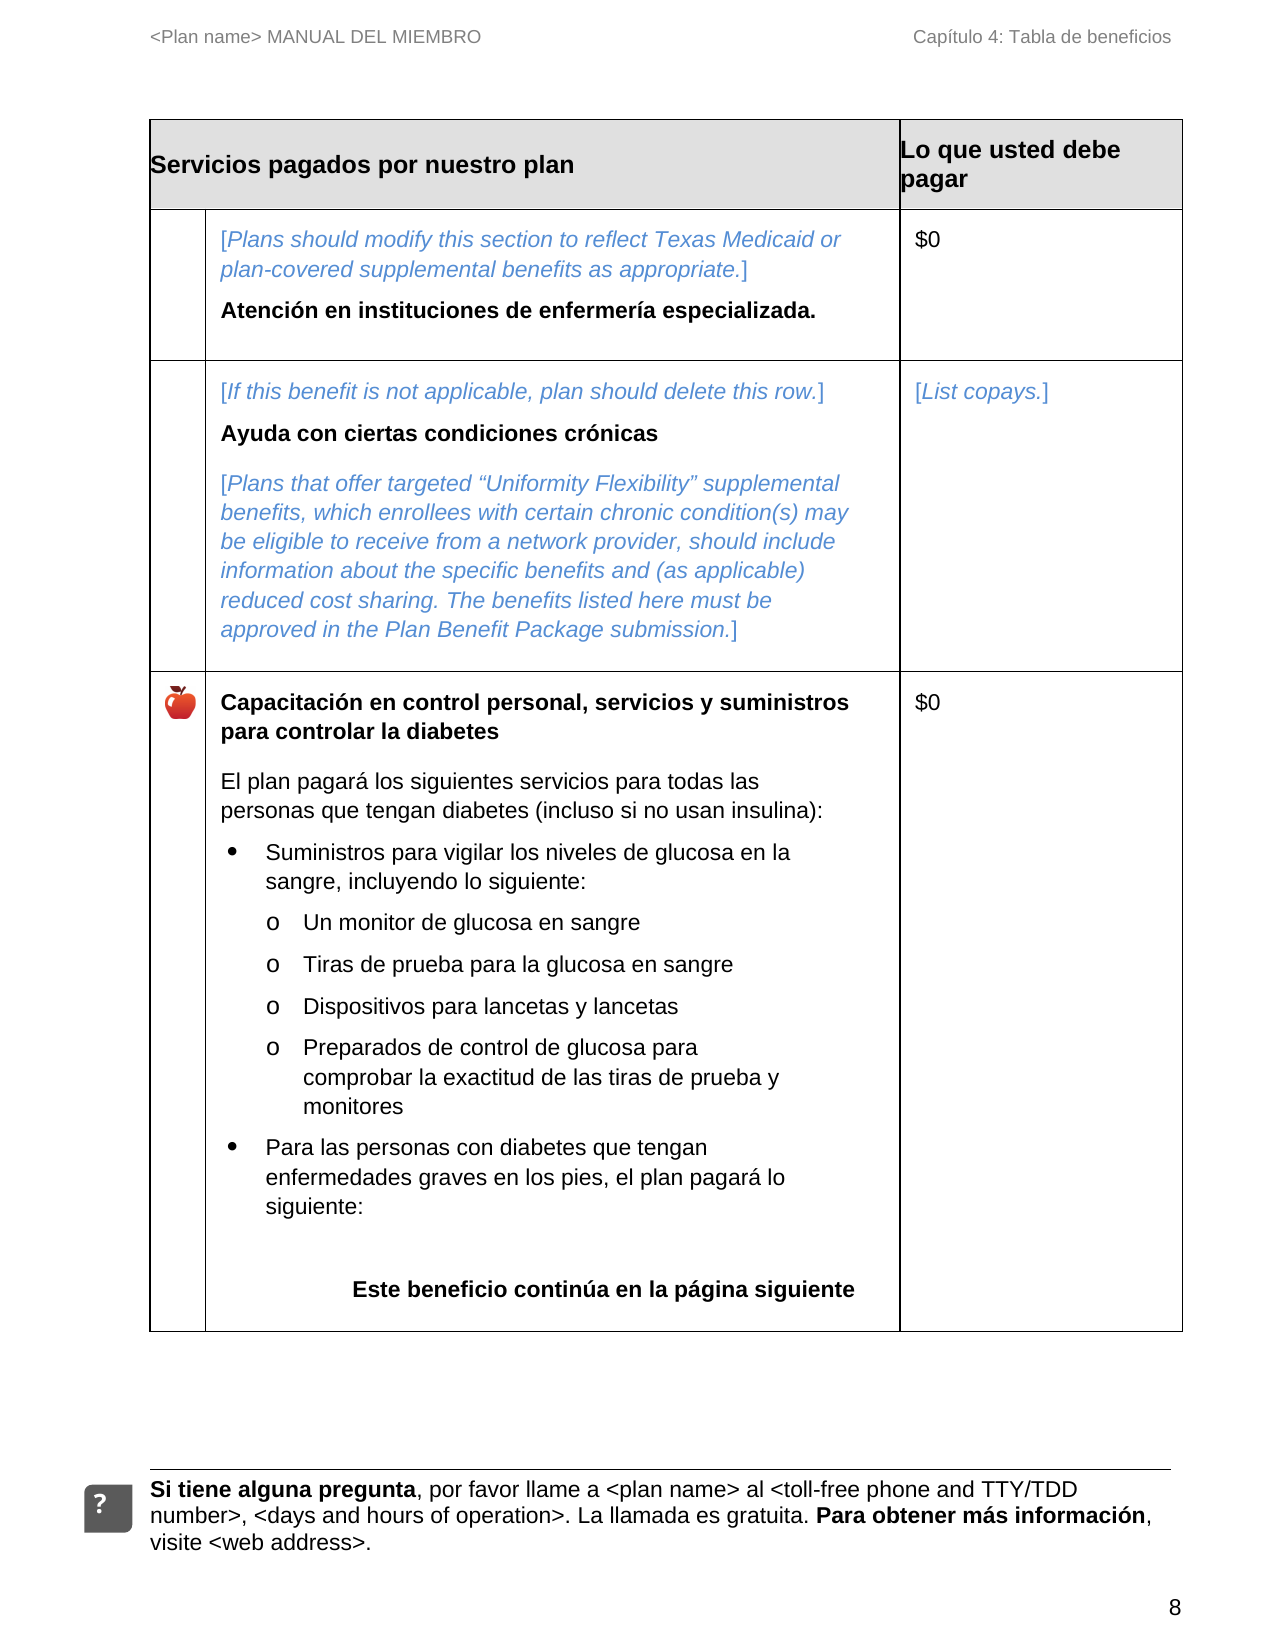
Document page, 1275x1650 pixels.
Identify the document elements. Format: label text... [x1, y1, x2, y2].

table_cell [List copays.] [901, 361, 1182, 671]
table_cell [151, 210, 205, 360]
table_cell $0 [901, 210, 1182, 360]
table_cell $0 [901, 672, 1182, 1331]
table_header Servicios pagados por nuestro plan [151, 120, 899, 208]
picture [165, 686, 196, 719]
table_cell Capacitación en control personal, servicios y suministros para controlar la diabetes El plan pagará los siguientes servicios para todas las personas que tengan diabetes (incluso si no usan insulina): Suministros para vigilar los niveles de glucosa en la sangre, incluyendo lo siguiente: Un monitor de glucosa en sangre Tiras de prueba para la glucosa en sangre Dispositivos para lancetas y lancetas Preparados de control de glucosa para comprobar la exactitud de las tiras de prueba y monitores Para las personas con diabetes que tengan enfermedades graves en los pies, el plan pagará lo siguiente: Este beneficio continúa en la página siguiente [206, 672, 899, 1331]
table_cell [Plans should modify this section to reflect Texas Medicaid or plan-covered supplemental benefits as appropriate.] Atención en instituciones de enfermería especializada. [206, 210, 899, 360]
table_cell [151, 361, 205, 671]
table_cell [If this benefit is not applicable, plan should delete this row.] Ayuda con ciertas condiciones crónicas [Plans that offer targeted “Uniformity Flexibility” supplemental benefits, which enrollees with certain chronic condition(s) may be eligible to receive from a network provider, should include information about the specific benefits and (as applicable) reduced cost sharing. The benefits listed here must be approved in the Plan Benefit Package submission.] [206, 361, 899, 671]
table_cell [151, 672, 205, 1331]
table_header Lo que usted debe pagar [901, 120, 1182, 208]
